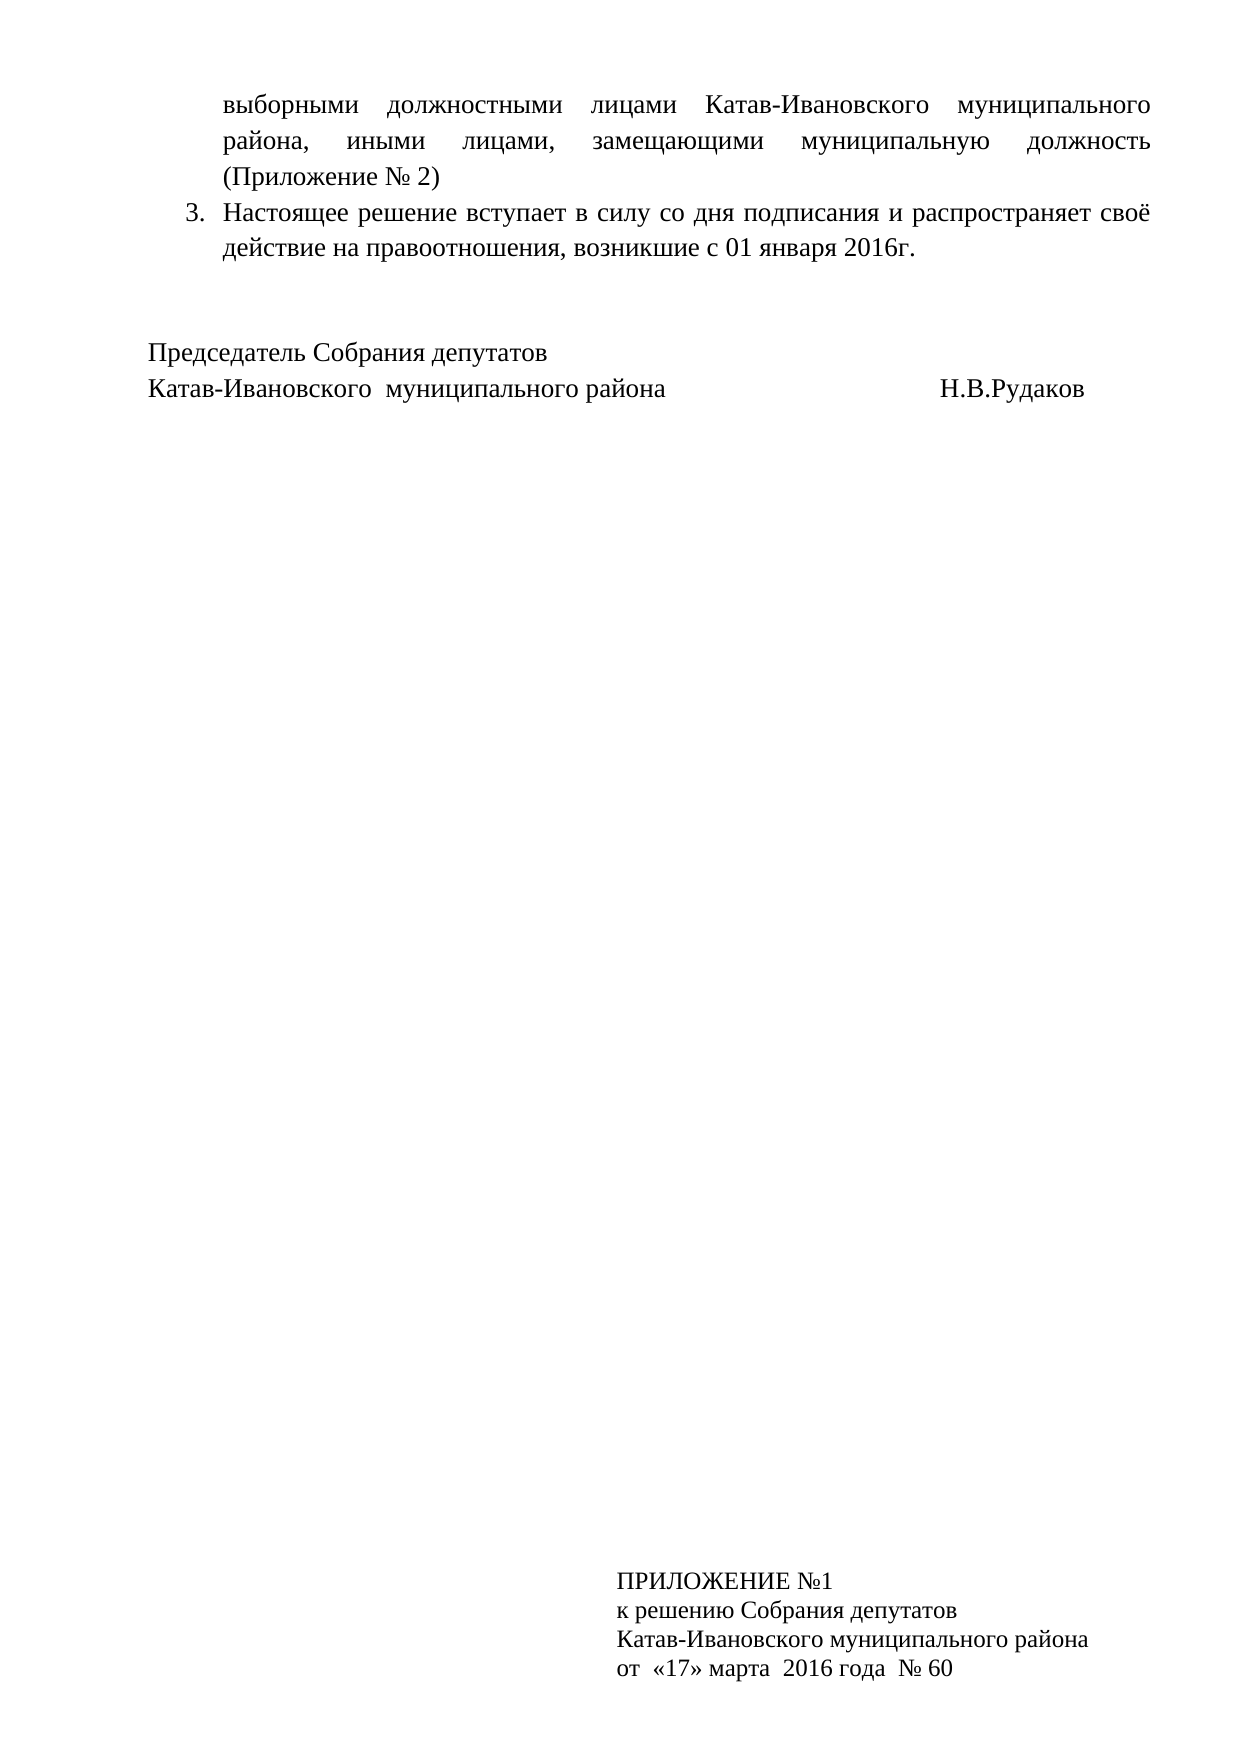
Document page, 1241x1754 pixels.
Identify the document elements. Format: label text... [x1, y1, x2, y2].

text Катав-Ивановского муниципального района [616, 1624, 1152, 1653]
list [185, 89, 1152, 191]
text от «17» марта 2016 года № 60 [616, 1653, 1152, 1681]
text Катав-Ивановского муниципального района Н.В.Рудаков [148, 372, 1152, 403]
list Настоящее решение вступает в силу со дня подписания и распространяет своё действие на правоотношения, возникшие с 01 января 2016г. [185, 196, 1152, 263]
text Председатель Собрания депутатов [148, 336, 1152, 367]
text ПРИЛОЖЕНИЕ №1 [616, 1566, 1152, 1595]
text к решению Собрания депутатов [616, 1595, 1152, 1624]
